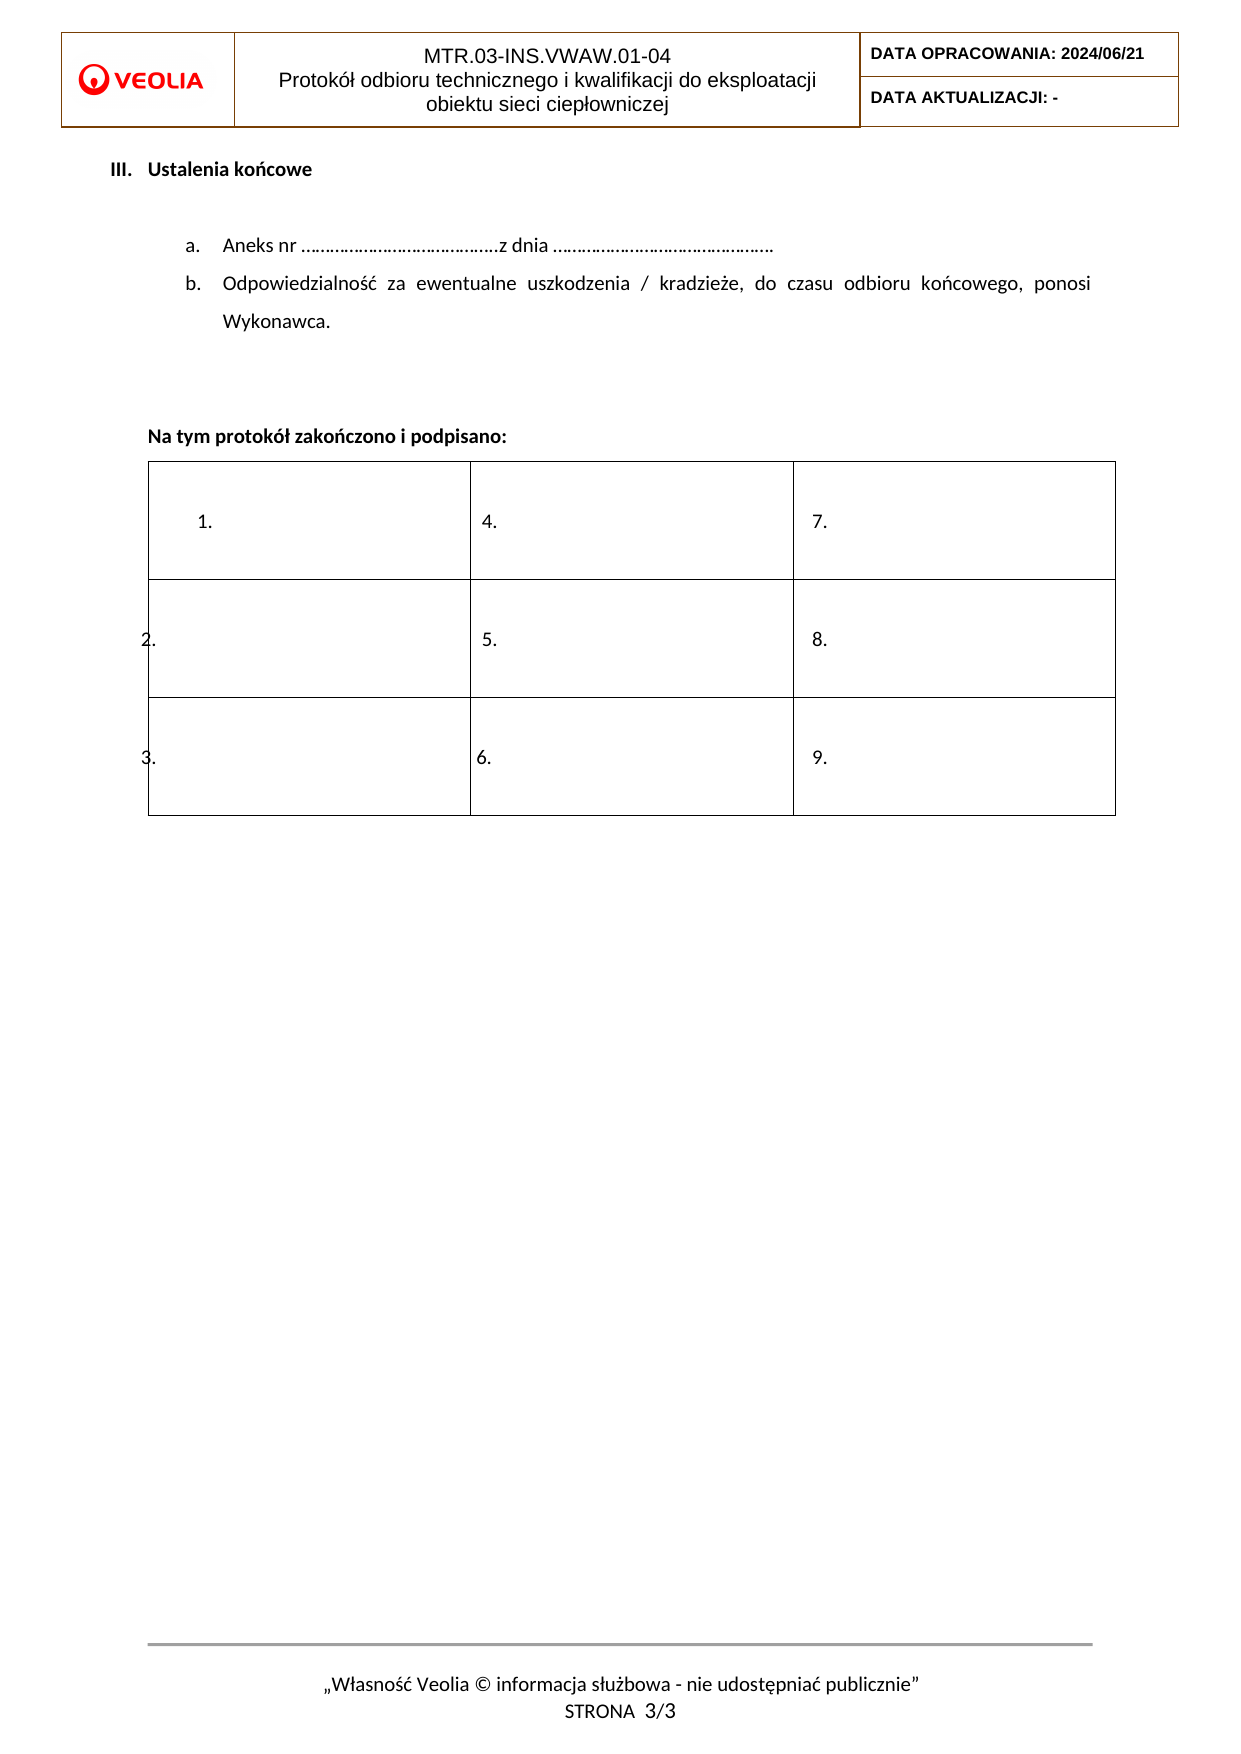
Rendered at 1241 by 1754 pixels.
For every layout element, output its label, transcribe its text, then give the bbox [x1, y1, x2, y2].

table_cell [149, 580, 470, 697]
table_cell [471, 698, 793, 815]
table_cell [794, 698, 1115, 815]
table_cell [471, 580, 793, 697]
table_cell [149, 698, 470, 815]
list Odpowiedzialność za ewentualne uszkodzenia / kradzieże, do czasu odbioru końcowego, ponosi Wykonawca. [185, 270, 1093, 334]
picture [65, 50, 217, 109]
list Aneks nr …………………………………..z dnia ………………………………………. [185, 232, 1093, 258]
table_cell [794, 580, 1115, 697]
table_header [149, 462, 470, 579]
table_header [794, 462, 1115, 579]
list Ustalenia końcowe [110, 156, 1093, 181]
table_header [471, 462, 793, 579]
text Na tym protokół zakończono i podpisano: [148, 423, 1093, 448]
